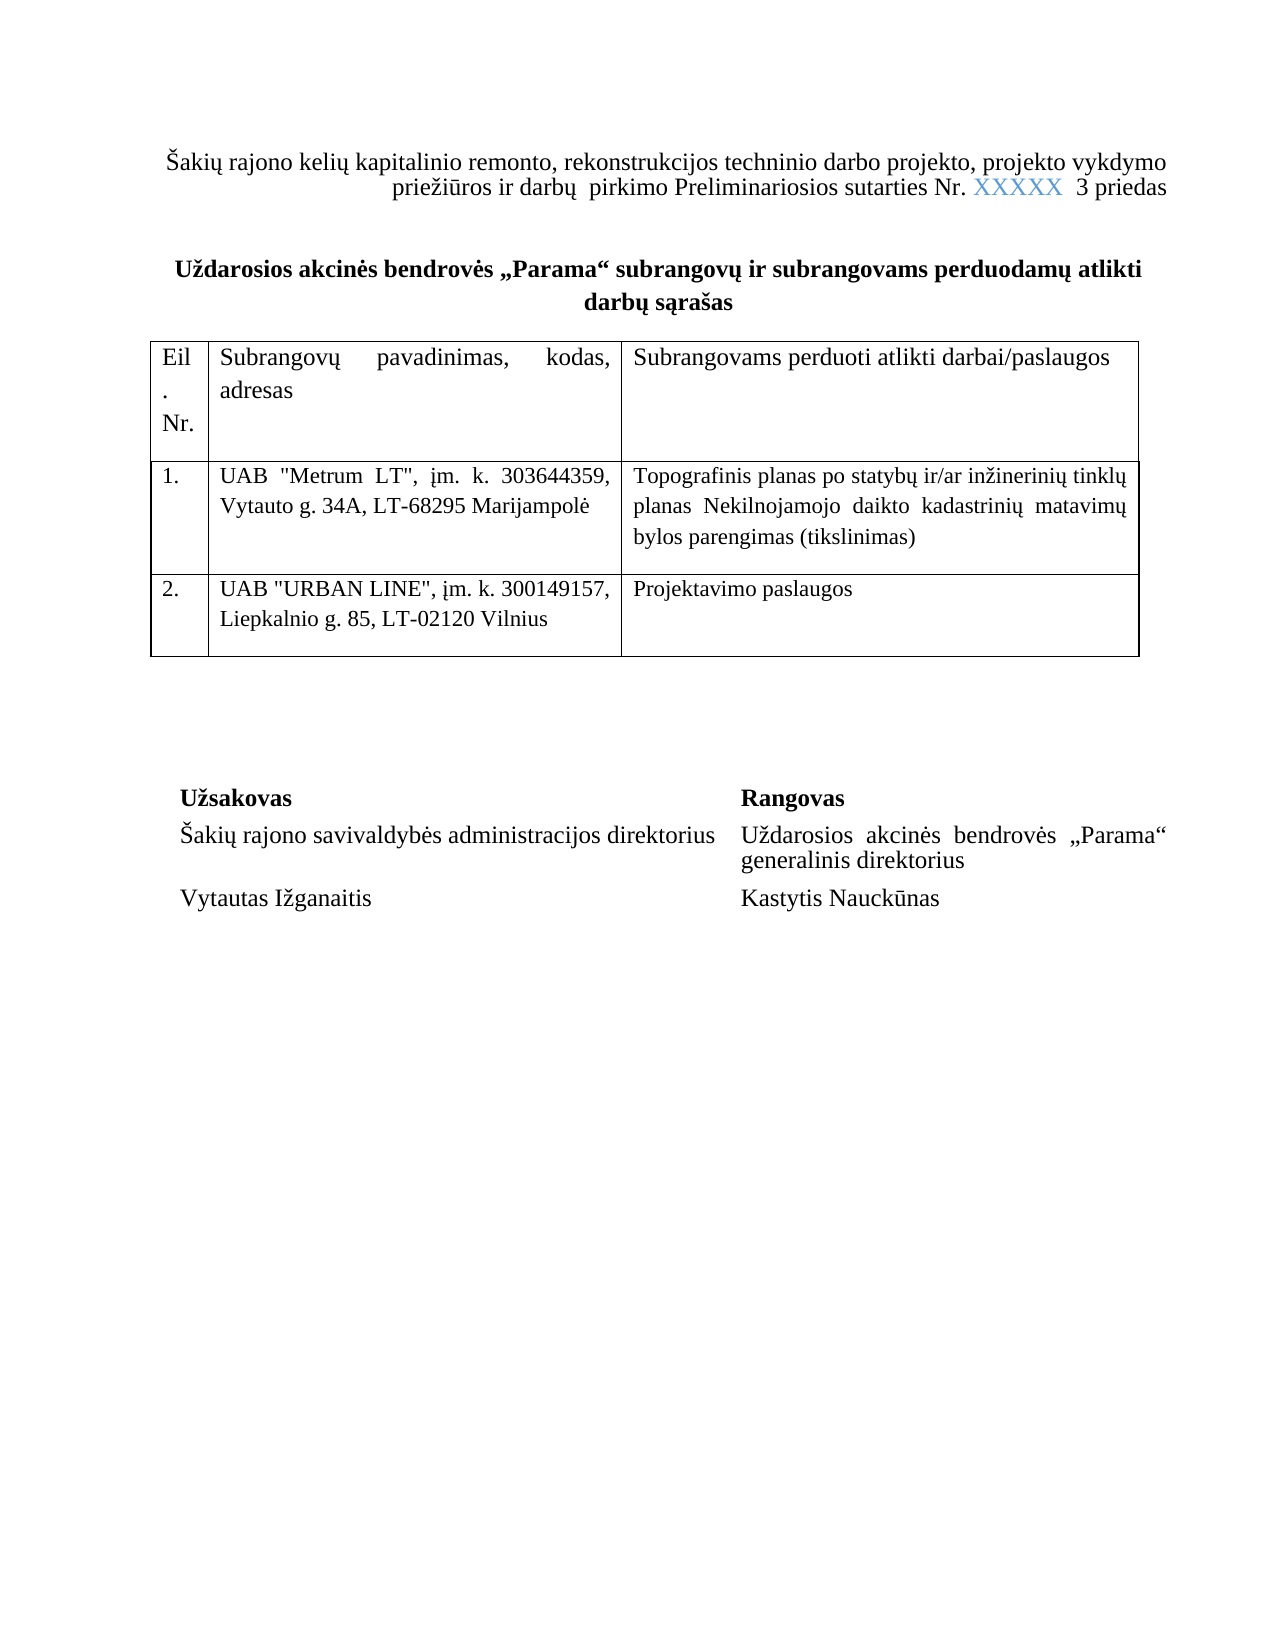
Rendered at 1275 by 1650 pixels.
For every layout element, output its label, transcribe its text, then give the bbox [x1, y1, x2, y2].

table_cell Topografinis planas po statybų ir/ar inžinerinių tinklų planas Nekilnojamojo daikto kadastrinių matavimų bylos parengimas (tikslinimas) [622, 462, 1138, 574]
table_cell UAB "URBAN LINE", įm. k. 300149157, Liepkalnio g. 85, LT-02120 Vilnius [209, 575, 621, 656]
table_cell UAB "Metrum LT", įm. k. 303644359, Vytauto g. 34A, LT-68295 Marijampolė [209, 462, 621, 574]
text Užsakovas Rangovas [179, 786, 1167, 811]
text Šakių rajono kelių kapitalinio remonto, rekonstrukcijos techninio darbo projekto, projekto vykdymo priežiūros ir darbų pirkimo Preliminariosios sutarties Nr. XXXXX 3 priedas [150, 150, 1167, 200]
table_cell Projektavimo paslaugos [622, 575, 1138, 656]
text Uždarosios akcinės bendrovės „Parama“ subrangovų ir subrangovams perduodamų atlikti darbų sąrašas [150, 254, 1167, 316]
table_cell 2. [152, 575, 208, 656]
table_header Subrangovams perduoti atlikti darbai/paslaugos [622, 342, 1138, 461]
text Vytautas Ižganaitis Kastytis Nauckūnas [179, 886, 1167, 911]
table_cell 1. [152, 462, 208, 574]
table_header Subrangovų pavadinimas, kodas, adresas [209, 342, 621, 461]
text Šakių rajono savivaldybės administracijos direktorius Uždarosios akcinės bendrovės „Parama“ generalinis direktorius [179, 823, 1167, 873]
table_header Eil. Nr. [151, 342, 208, 461]
